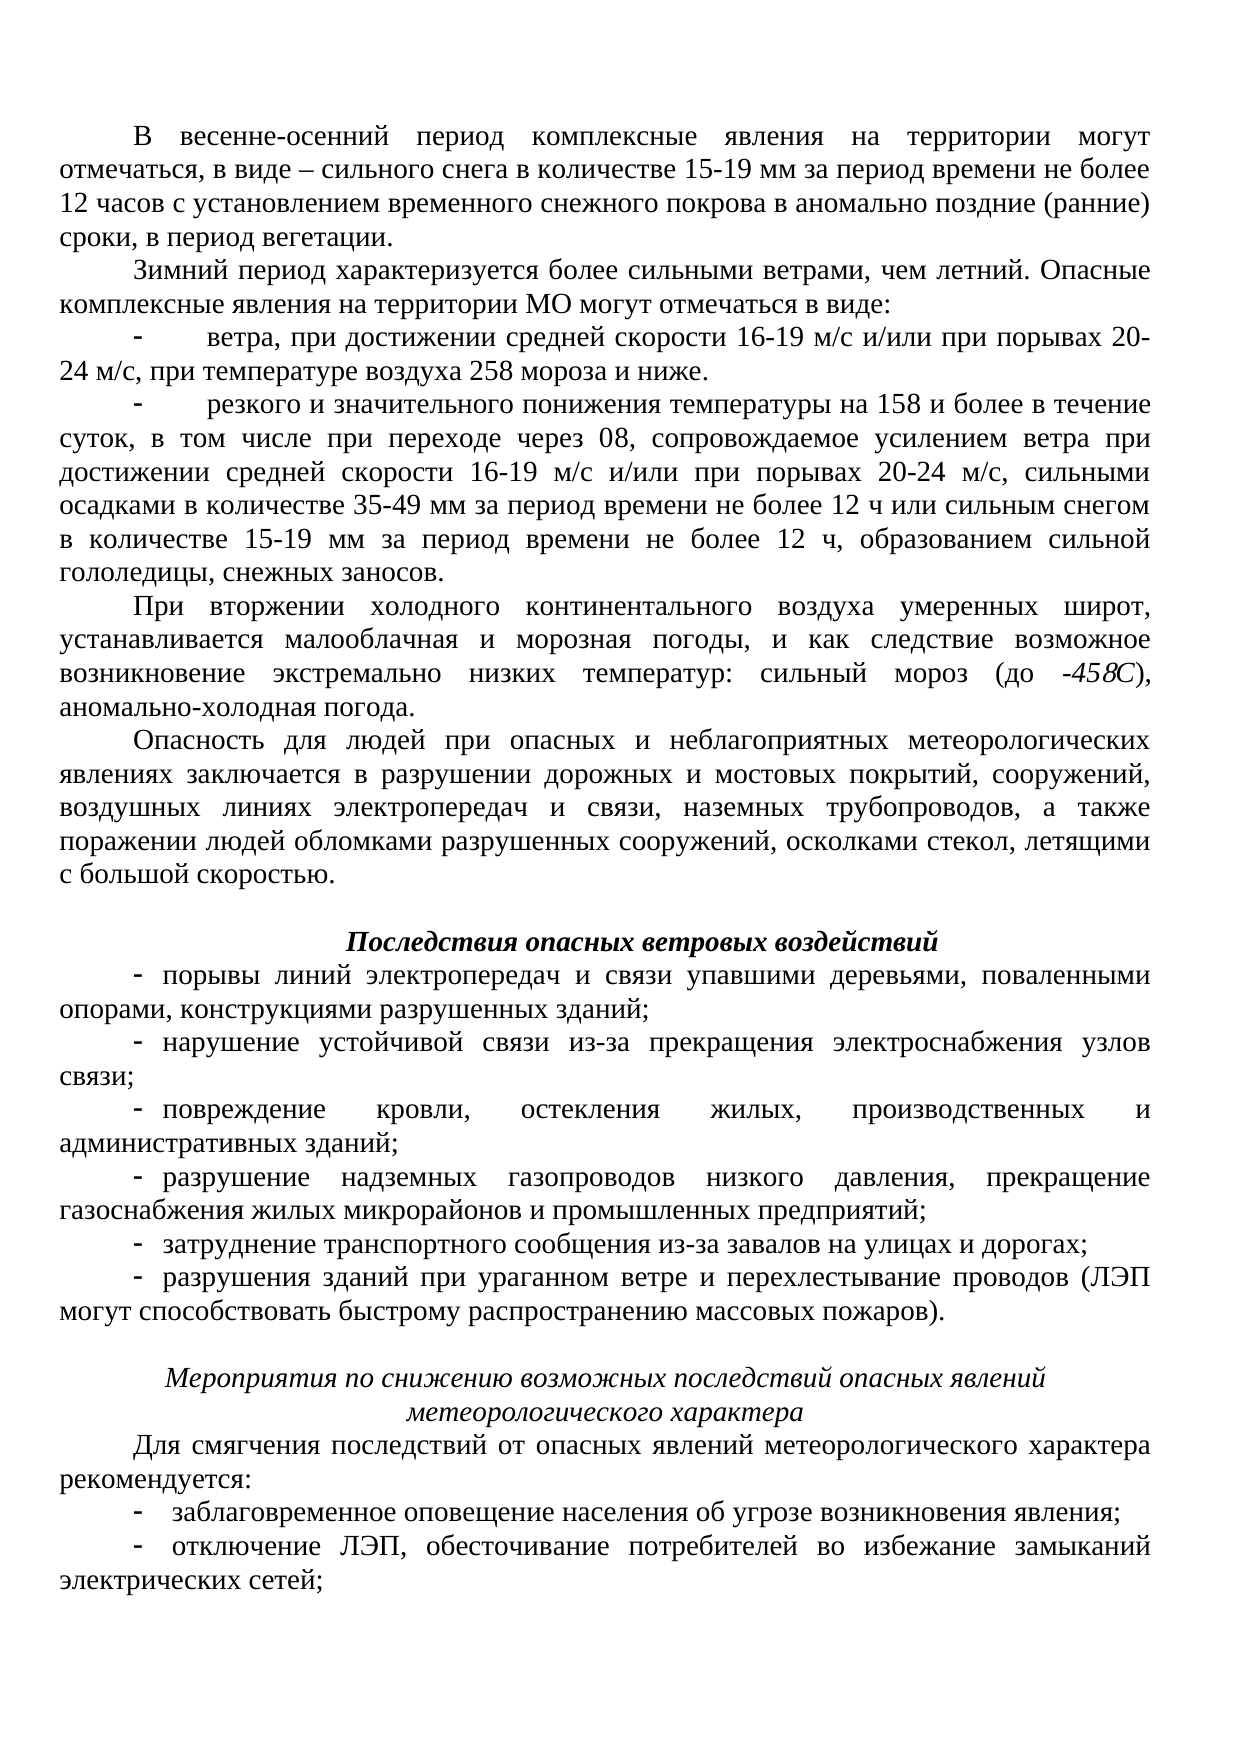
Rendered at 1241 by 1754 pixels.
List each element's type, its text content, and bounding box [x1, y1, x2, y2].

list ветра, при достижении средней скорости 16-19 м/с и/или при порывах 20-24 м/с, при температуре воздуха 25 мороза и ниже. [59, 319, 1152, 387]
list повреждение кровли, остекления жилых, производственных и административных зданий; [59, 1092, 1152, 1159]
list разрушения зданий при ураганном ветре и перехлестывание проводов (ЛЭП могут способствовать быстрому распространению массовых пожаров). [59, 1259, 1152, 1327]
list отключение ЛЭП, обесточивание потребителей во избежание замыканий электрических сетей; [59, 1528, 1152, 1595]
text В весенне-осенний период комплексные явления на территории могут отмечаться, в виде – сильного снега в количестве 15-19 мм за период времени не более 12 часов с установлением временного снежного покрова в аномально поздние (ранние) сроки, в период вегетации. [59, 118, 1152, 252]
list нарушение устойчивой связи из-за прекращения электроснабжения узлов связи; [59, 1024, 1152, 1092]
list резкого и значительного понижения температуры на 15 и более в течение суток, в том числе при переходе через 0, сопровождаемое усилением ветра при достижении средней скорости 16-19 м/с и/или при порывах 20-24 м/с, сильными осадками в количестве 35-49 мм за период времени не более 12 ч или сильным снегом в количестве 15-19 мм за период времени не более 12 ч, образованием сильной гололедицы, снежных заносов. [59, 387, 1152, 588]
text Опасность для людей при опасных и неблагоприятных метеорологических явлениях заключается в разрушении дорожных и мостовых покрытий, сооружений, воздушных линиях электропередач и связи, наземных трубопроводов, а также поражении людей обломками разрушенных сооружений, осколками стекол, летящими с большой скоростью. [59, 722, 1152, 890]
text Последствия опасных ветровых воздействий [59, 924, 1152, 957]
list разрушение надземных газопроводов низкого давления, прекращение газоснабжения жилых микрорайонов и промышленных предприятий; [59, 1159, 1152, 1226]
text Мероприятия по снижению возможных последствий опасных явлений метеорологического характера [59, 1360, 1152, 1427]
list порывы линий электропередач и связи упавшими деревьями, поваленными опорами, конструкциями разрушенных зданий; [59, 957, 1152, 1024]
list заблаговременное оповещение населения об угрозе возникновения явления; [59, 1494, 1152, 1528]
text При вторжении холодного континентального воздуха умеренных широт, устанавливается малооблачная и морозная погоды, и как следствие возможное возникновение экстремально низких температур: сильный мороз (до -45С), аномально-холодная погода. [59, 588, 1152, 722]
text Для смягчения последствий от опасных явлений метеорологического характера рекомендуется: [59, 1427, 1152, 1494]
list затруднение транспортного сообщения из-за завалов на улицах и дорогах; [59, 1226, 1152, 1259]
text Зимний период характеризуется более сильными ветрами, чем летний. Опасные комплексные явления на территории МО могут отмечаться в виде: [59, 252, 1152, 319]
